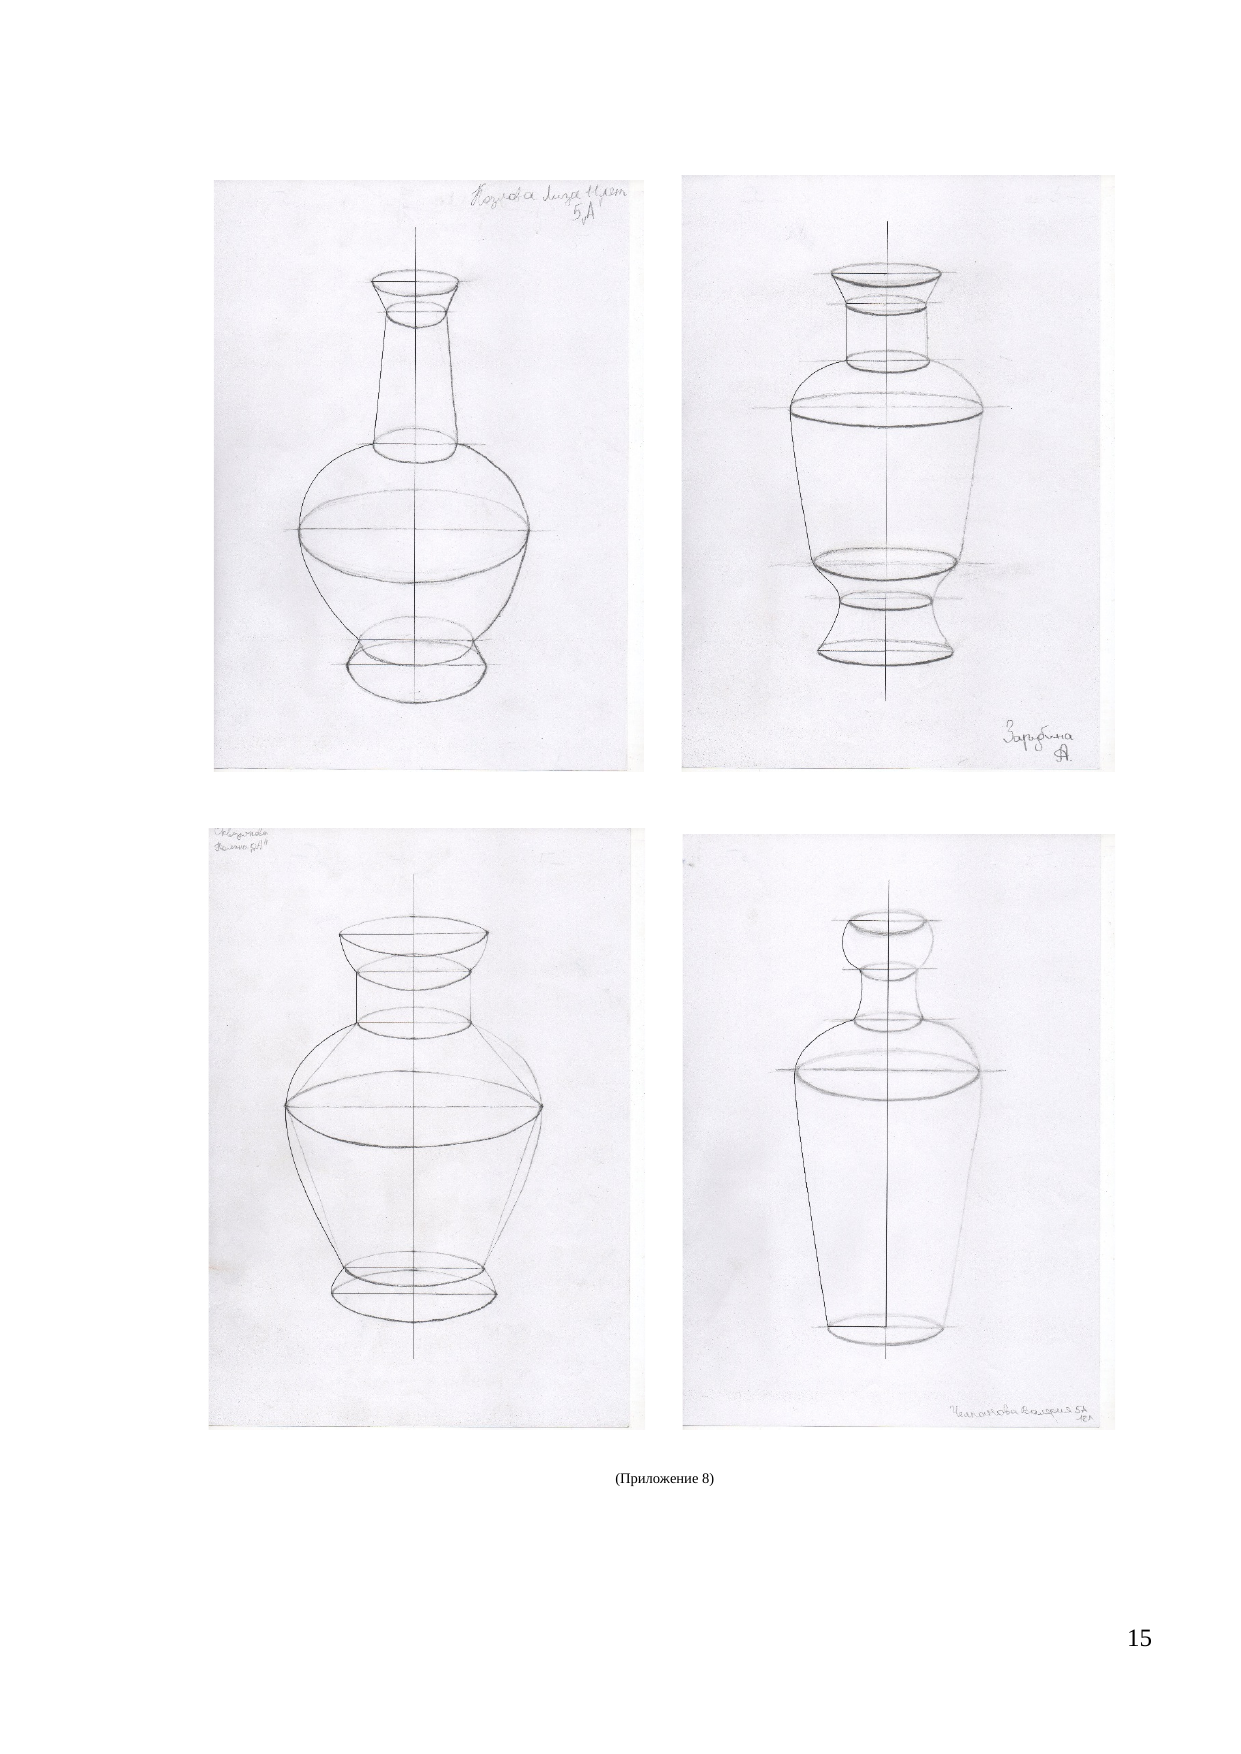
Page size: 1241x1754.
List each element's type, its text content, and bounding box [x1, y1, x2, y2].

text (Приложение 8) [177, 1458, 1152, 1487]
picture [682, 834, 1116, 1430]
picture [681, 175, 1115, 772]
picture [213, 180, 644, 772]
picture [208, 828, 646, 1430]
